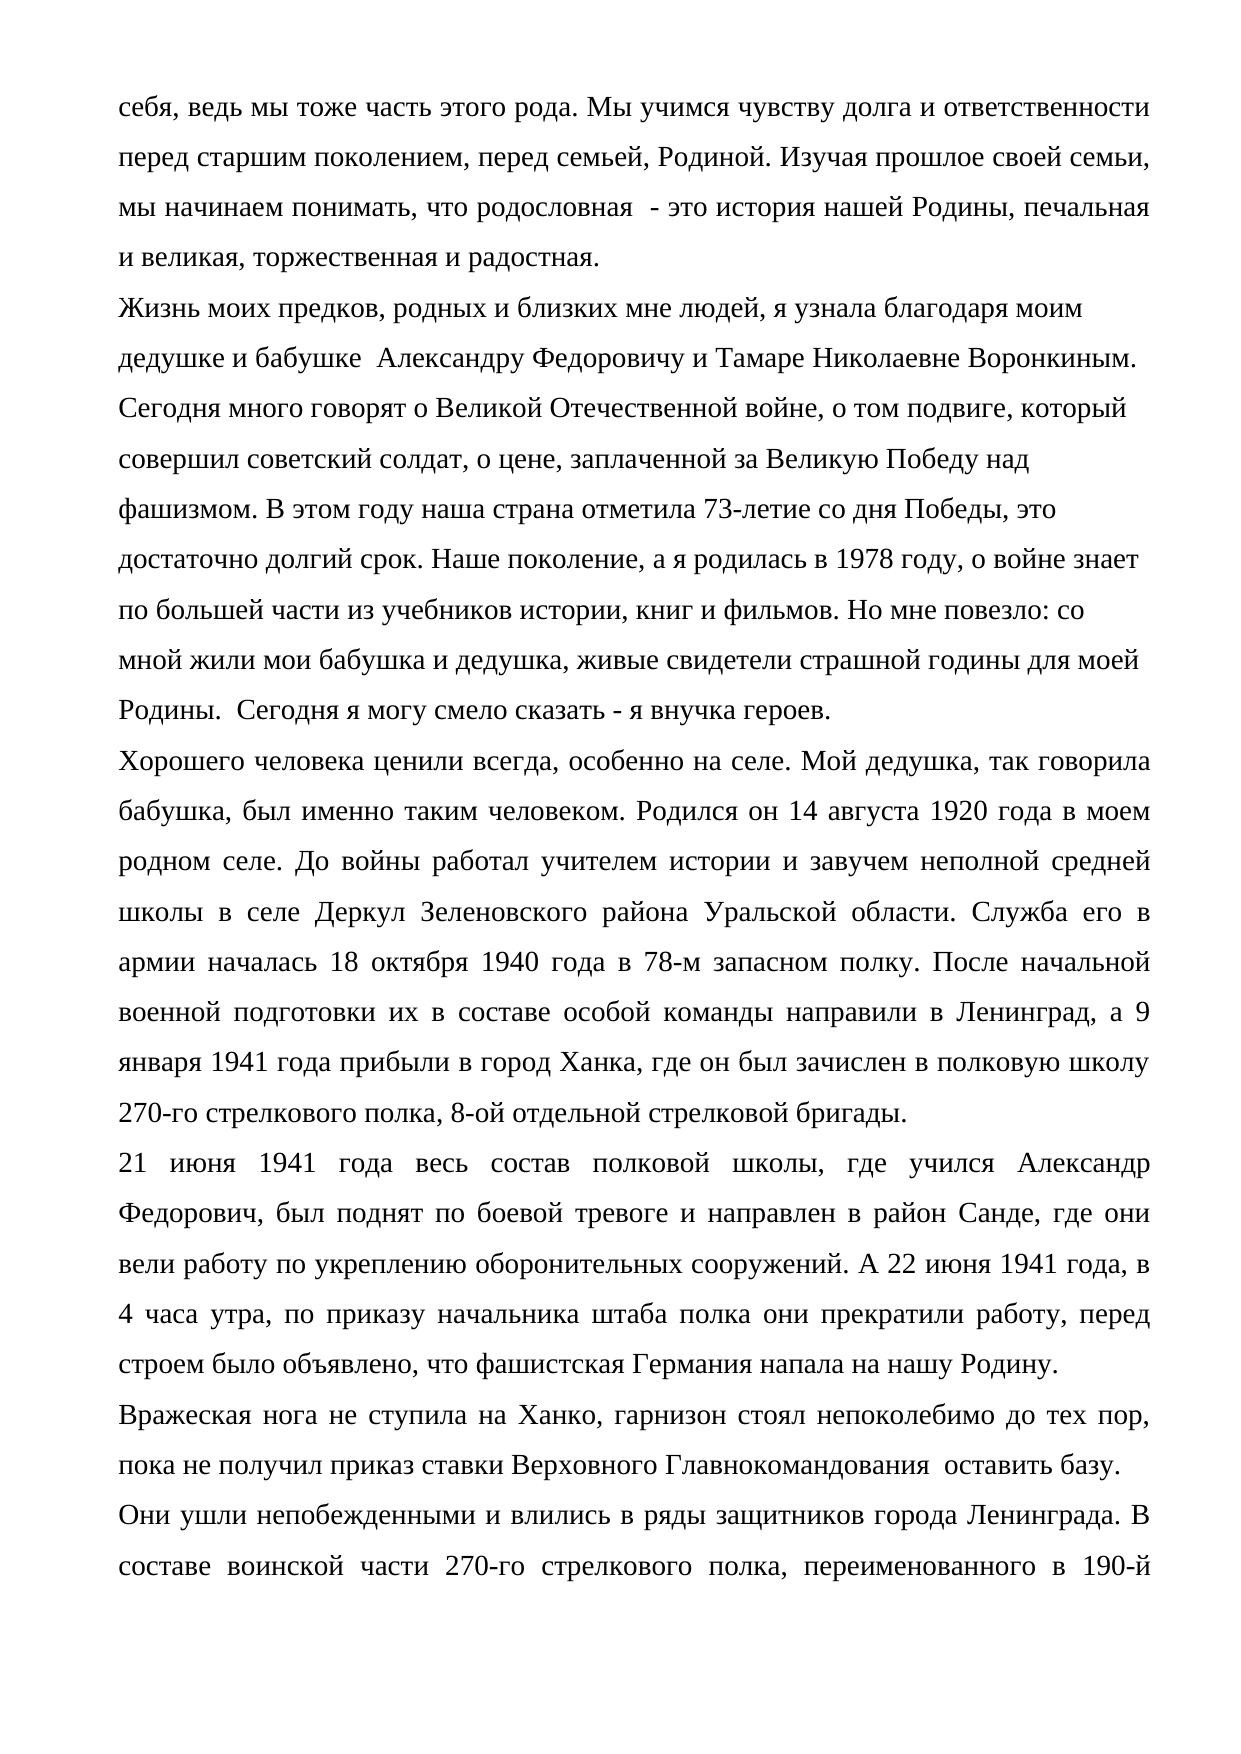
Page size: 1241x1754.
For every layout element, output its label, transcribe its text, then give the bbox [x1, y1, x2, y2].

text Вражеская нога не ступила на Ханко, гарнизон стоял непоколебимо до тех пор, пока не получил приказ ставки Верховного Главнокомандования оставить базу. [118, 1397, 1152, 1481]
text Сегодня много говорят о Великой Отечественной войне, о том подвиге, который совершил советский солдат, о цене, заплаченной за Великую Победу над фашизмом. В этом году наша страна отметила 73-летие со дня Победы, это достаточно долгий срок. Наше поколение, а я родилась в 1978 году, о войне знает по большей части из учебников истории, книг и фильмов. Но мне повезло: со мной жили мои бабушка и дедушка, живые свидетели страшной годины для моей Родины. Сегодня я могу смело сказать - я внучка героев. [118, 391, 1152, 726]
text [118, 1497, 1152, 1581]
text Жизнь моих предков, родных и близких мне людей, я узнала благодаря моим дедушке и бабушке Александру Федоровичу и Тамаре Николаевне Воронкиным. [118, 290, 1152, 374]
text Хорошего человека ценили всегда, особенно на селе. Мой дедушка, так говорила бабушка, был именно таким человеком. Родился он 14 августа 1920 года в моем родном селе. До войны работал учителем истории и завучем неполной средней школы в селе Деркул Зеленовского района Уральской области. Служба его в армии началась 18 октября 1940 года в 78-м запасном полку. После начальной военной подготовки их в составе особой команды направили в Ленинград, а 9 января 1941 года прибыли в город Ханка, где он был зачислен в полковую школу 270-го стрелкового полка, 8-ой отдельной стрелковой бригады. [118, 743, 1152, 1128]
text 21 июня 1941 года весь состав полковой школы, где учился Александр Федорович, был поднят по боевой тревоге и направлен в район Санде, где они вели работу по укреплению оборонительных сооружений. А 22 июня 1941 года, в 4 часа утра, по приказу начальника штаба полка они прекратили работу, перед строем было объявлено, что фашистская Германия напала на нашу Родину. [118, 1145, 1152, 1380]
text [118, 89, 1152, 273]
